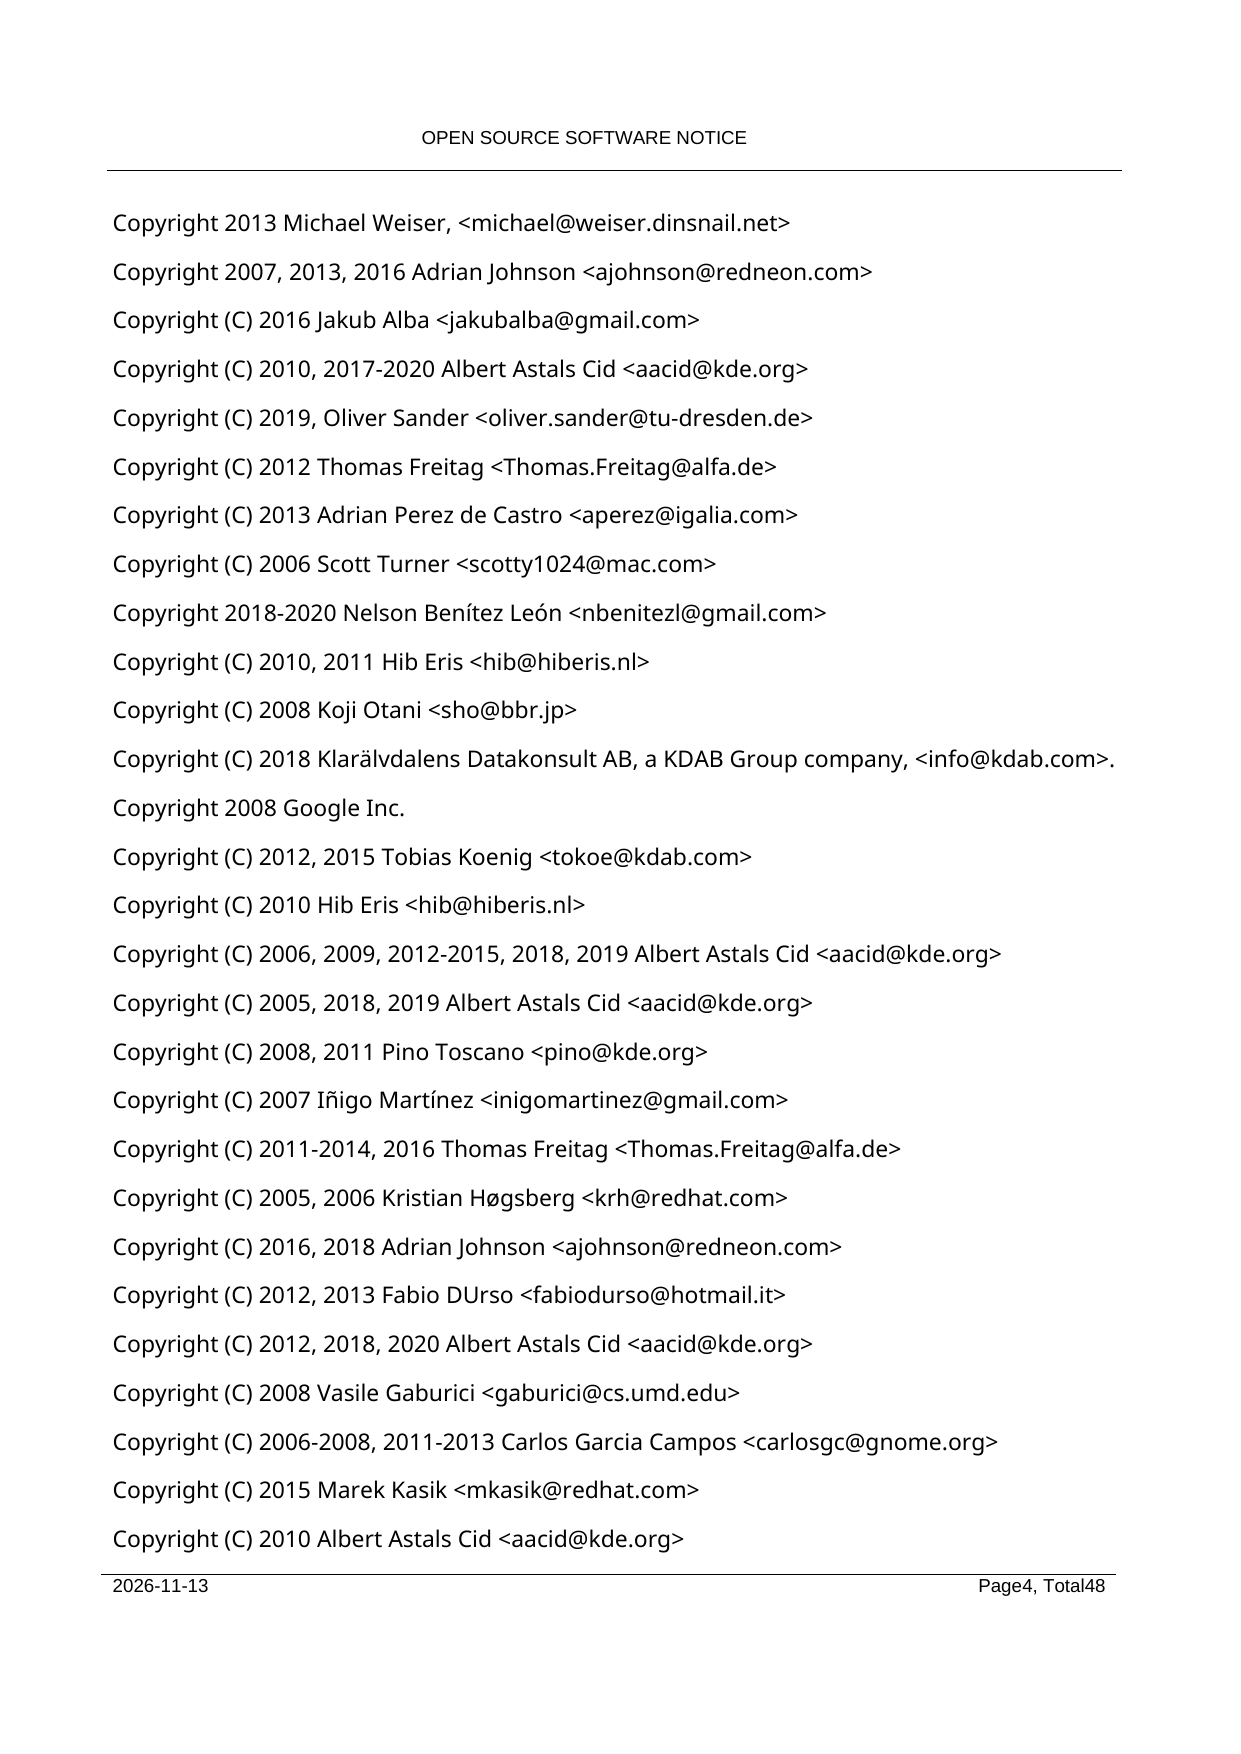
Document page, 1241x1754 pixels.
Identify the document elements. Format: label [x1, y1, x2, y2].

text [112, 206, 1128, 1555]
